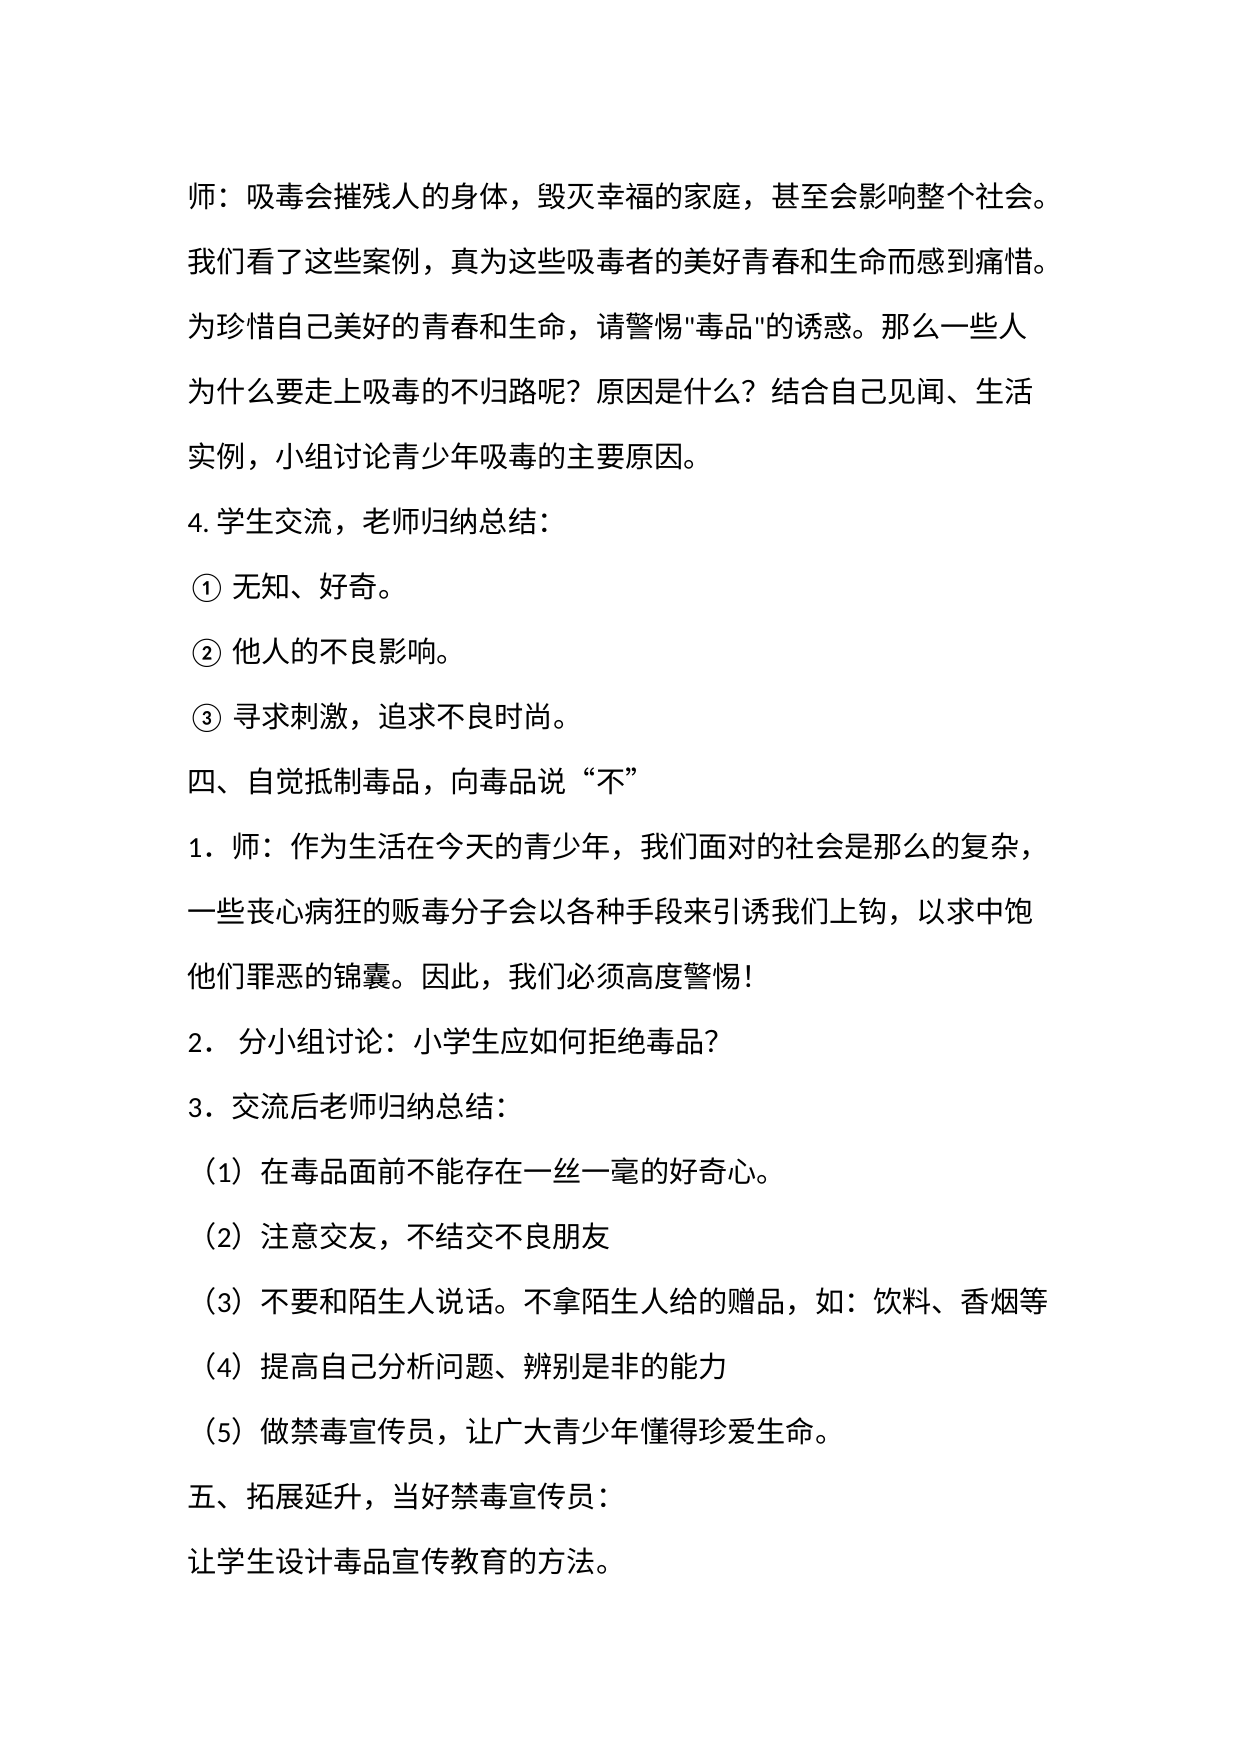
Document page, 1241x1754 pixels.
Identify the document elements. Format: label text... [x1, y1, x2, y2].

text （5）做禁毒宣传员，让广大青少年懂得珍爱生命。 [187, 1397, 1053, 1462]
text 1．师：作为生活在今天的青少年，我们面对的社会是那么的复杂，一些丧心病狂的贩毒分子会以各种手段来引诱我们上钩，以求中饱他们罪恶的锦囊。因此，我们必须高度警惕！ [187, 812, 1053, 1007]
text 五、拓展延升，当好禁毒宣传员： [187, 1462, 1053, 1527]
text （3）不要和陌生人说话。不拿陌生人给的赠品，如：饮料、香烟等 [187, 1267, 1053, 1332]
text （4）提高自己分析问题、辨别是非的能力 [187, 1332, 1053, 1397]
text ③寻求刺激，追求不良时尚。 [187, 682, 1053, 747]
text 四、自觉抵制毒品，向毒品说“不” [187, 747, 1053, 812]
text （1）在毒品面前不能存在一丝一毫的好奇心。 [187, 1137, 1053, 1202]
text ②他人的不良影响。 [187, 617, 1053, 682]
text 让学生设计毒品宣传教育的方法。 [187, 1527, 1053, 1592]
text ①无知、好奇。 [187, 552, 1053, 617]
text 3．交流后老师归纳总结： [187, 1072, 1053, 1137]
text 师：吸毒会摧残人的身体，毁灭幸福的家庭，甚至会影响整个社会。我们看了这些案例，真为这些吸毒者的美好青春和生命而感到痛惜。为珍惜自己美好的青春和生命，请警惕"毒品"的诱惑。那么一些人为什么要走上吸毒的不归路呢？原因是什么？结合自己见闻、生活实例，小组讨论青少年吸毒的主要原因。 [187, 162, 1053, 487]
text 4. 学生交流，老师归纳总结： [187, 487, 1053, 552]
text （2）注意交友，不结交不良朋友 [187, 1202, 1053, 1267]
text 2． 分小组讨论：小学生应如何拒绝毒品？ [187, 1007, 1053, 1072]
